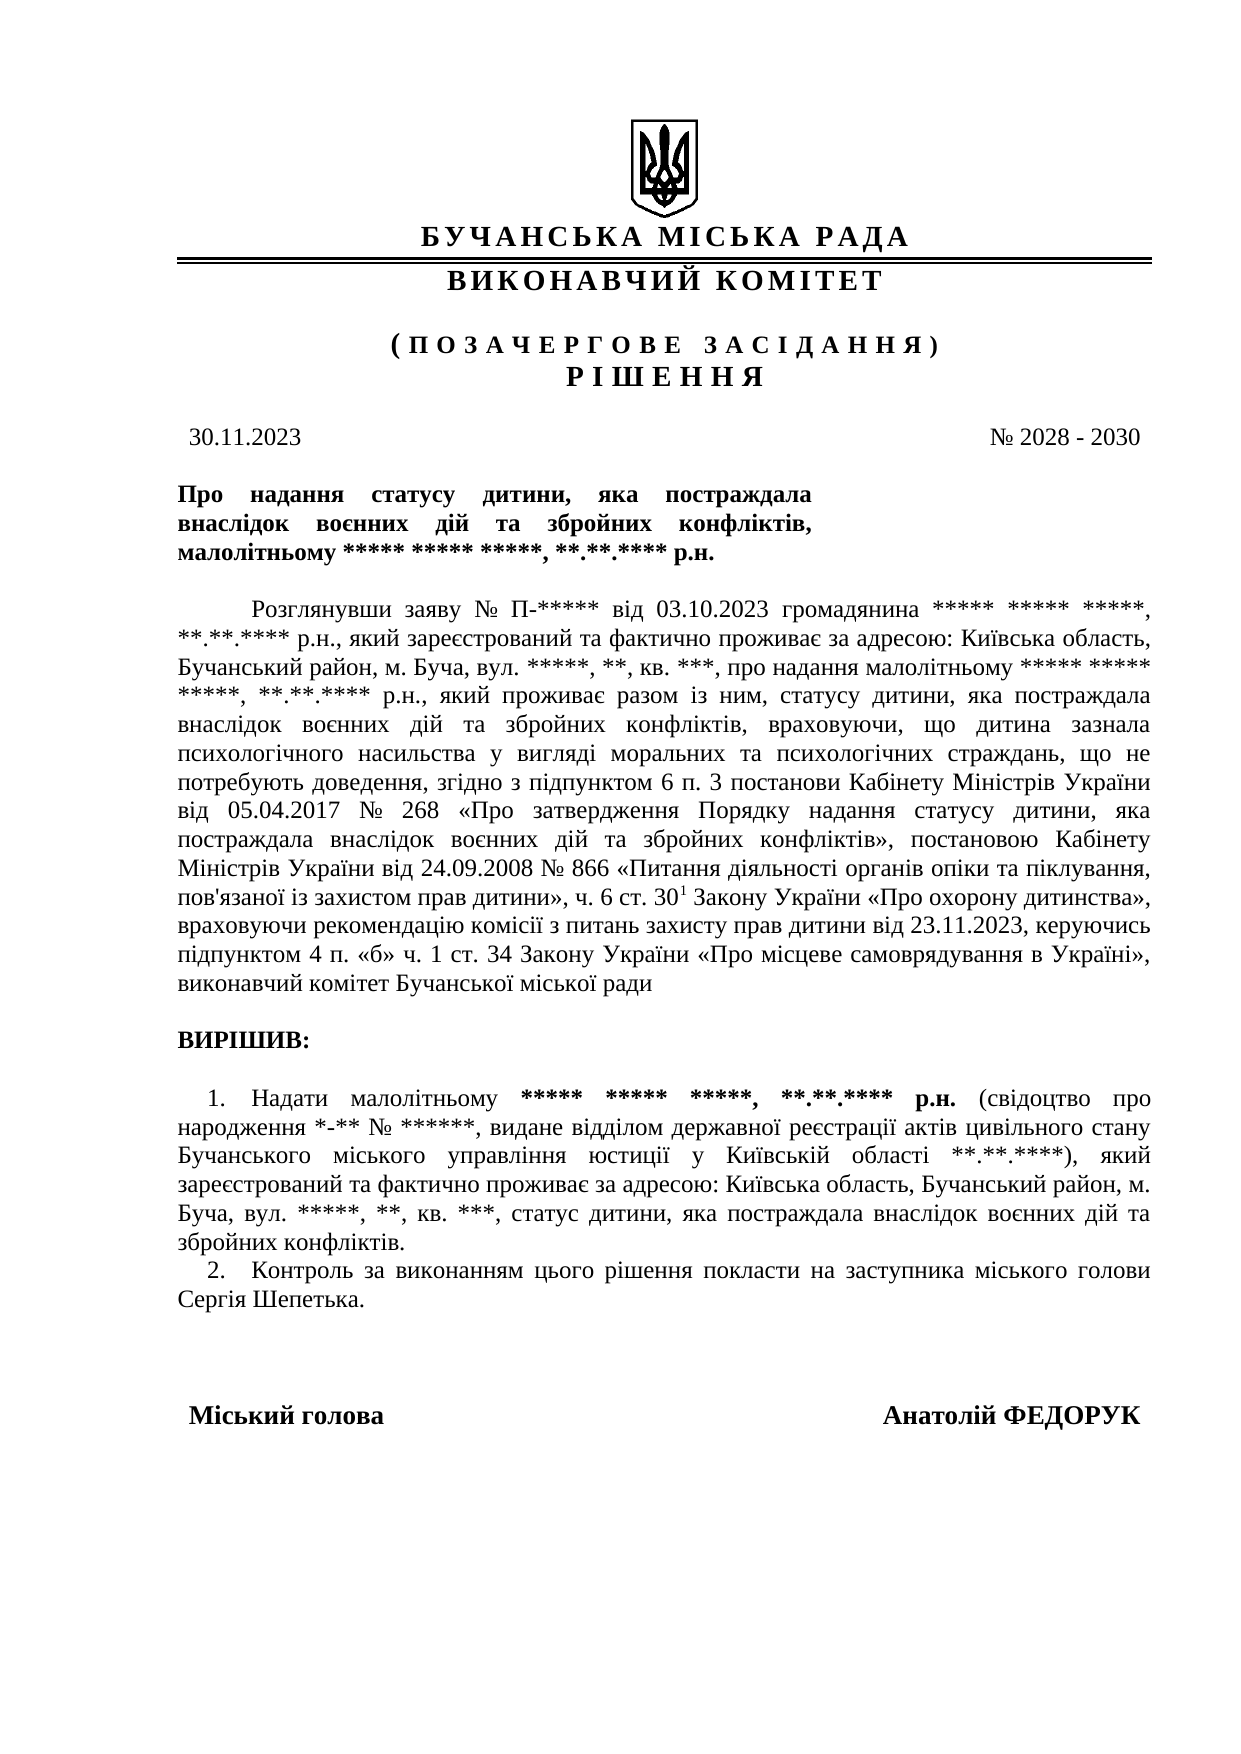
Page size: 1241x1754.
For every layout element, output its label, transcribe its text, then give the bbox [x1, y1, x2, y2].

text Про надання статусу дитини, яка постраждала внаслідок воєнних дій та збройних конфліктів, малолітньому ***** ***** *****, **.**.**** р.н. [177, 479, 812, 565]
table_header № 2028 - 2030 [666, 422, 1152, 450]
text Розглянувши заяву № П-***** від 03.10.2023 громадянина ***** ***** *****, **.**.**** р.н., який зареєстрований та фактично проживає за адресою: Київська область, Бучанський район, м. Буча, вул. *****, **, кв. ***, про надання малолітньому ***** ***** *****, **.**.**** р.н., який проживає разом із ним, статусу дитини, яка постраждала внаслідок воєнних дій та збройних конфліктів, враховуючи, що дитина зазнала психологічного насильства у вигляді моральних та психологічних страждань, що не потребують доведення, згідно з підпунктом 6 п. 3 постанови Кабінету Міністрів України від 05.04.2017 № 268 «Про затвердження Порядку надання статусу дитини, яка постраждала внаслідок воєнних дій та збройних конфліктів», постановою Кабінету Міністрів України від 24.09.2008 № 866 «Питання діяльності органів опіки та піклування, пов'язаної із захистом прав дитини», ч. 6 ст. 301 Закону України «Про охорону дитинства», враховуючи рекомендацію комісії з питань захисту прав дитини від 23.11.2023, керуючись підпунктом 4 п. «б» ч. 1 ст. 34 Закону України «Про місцеве самоврядування в Україні», виконавчий комітет Бучанської міської ради [177, 594, 1152, 997]
table_header Міський голова [177, 1399, 663, 1430]
list Надати малолітньому ***** ***** *****, **.**.**** р.н. (свідоцтво про народження *-** № ******, видане відділом державної реєстрації актів цивільного стану Бучанського міського управління юстиції у Київській області **.**.****), який зареєстрований та фактично проживає за адресою: Київська область, Бучанський район, м. Буча, вул. *****, **, кв. ***, статус дитини, яка постраждала внаслідок воєнних дій та збройних конфліктів. [177, 1083, 1152, 1255]
text ВИРІШИВ: [177, 1025, 1152, 1054]
picture [629, 118, 700, 219]
table_header 30.11.2023 [177, 422, 666, 450]
list Контроль за виконанням цього рішення покласти на заступника міського голови Сергія Шепетька. [177, 1255, 1152, 1313]
text РІШЕННЯ [177, 359, 1152, 393]
text БУЧАНСЬКА МІСЬКА РАДА [177, 219, 1152, 252]
table_header ВИКОНАВЧИЙ КОМІТЕТ [177, 264, 1152, 326]
text (ПОЗАЧЕРГОВЕ ЗАСІДАННЯ) [177, 326, 1152, 359]
table_header Анатолій ФЕДОРУК [663, 1399, 1152, 1430]
